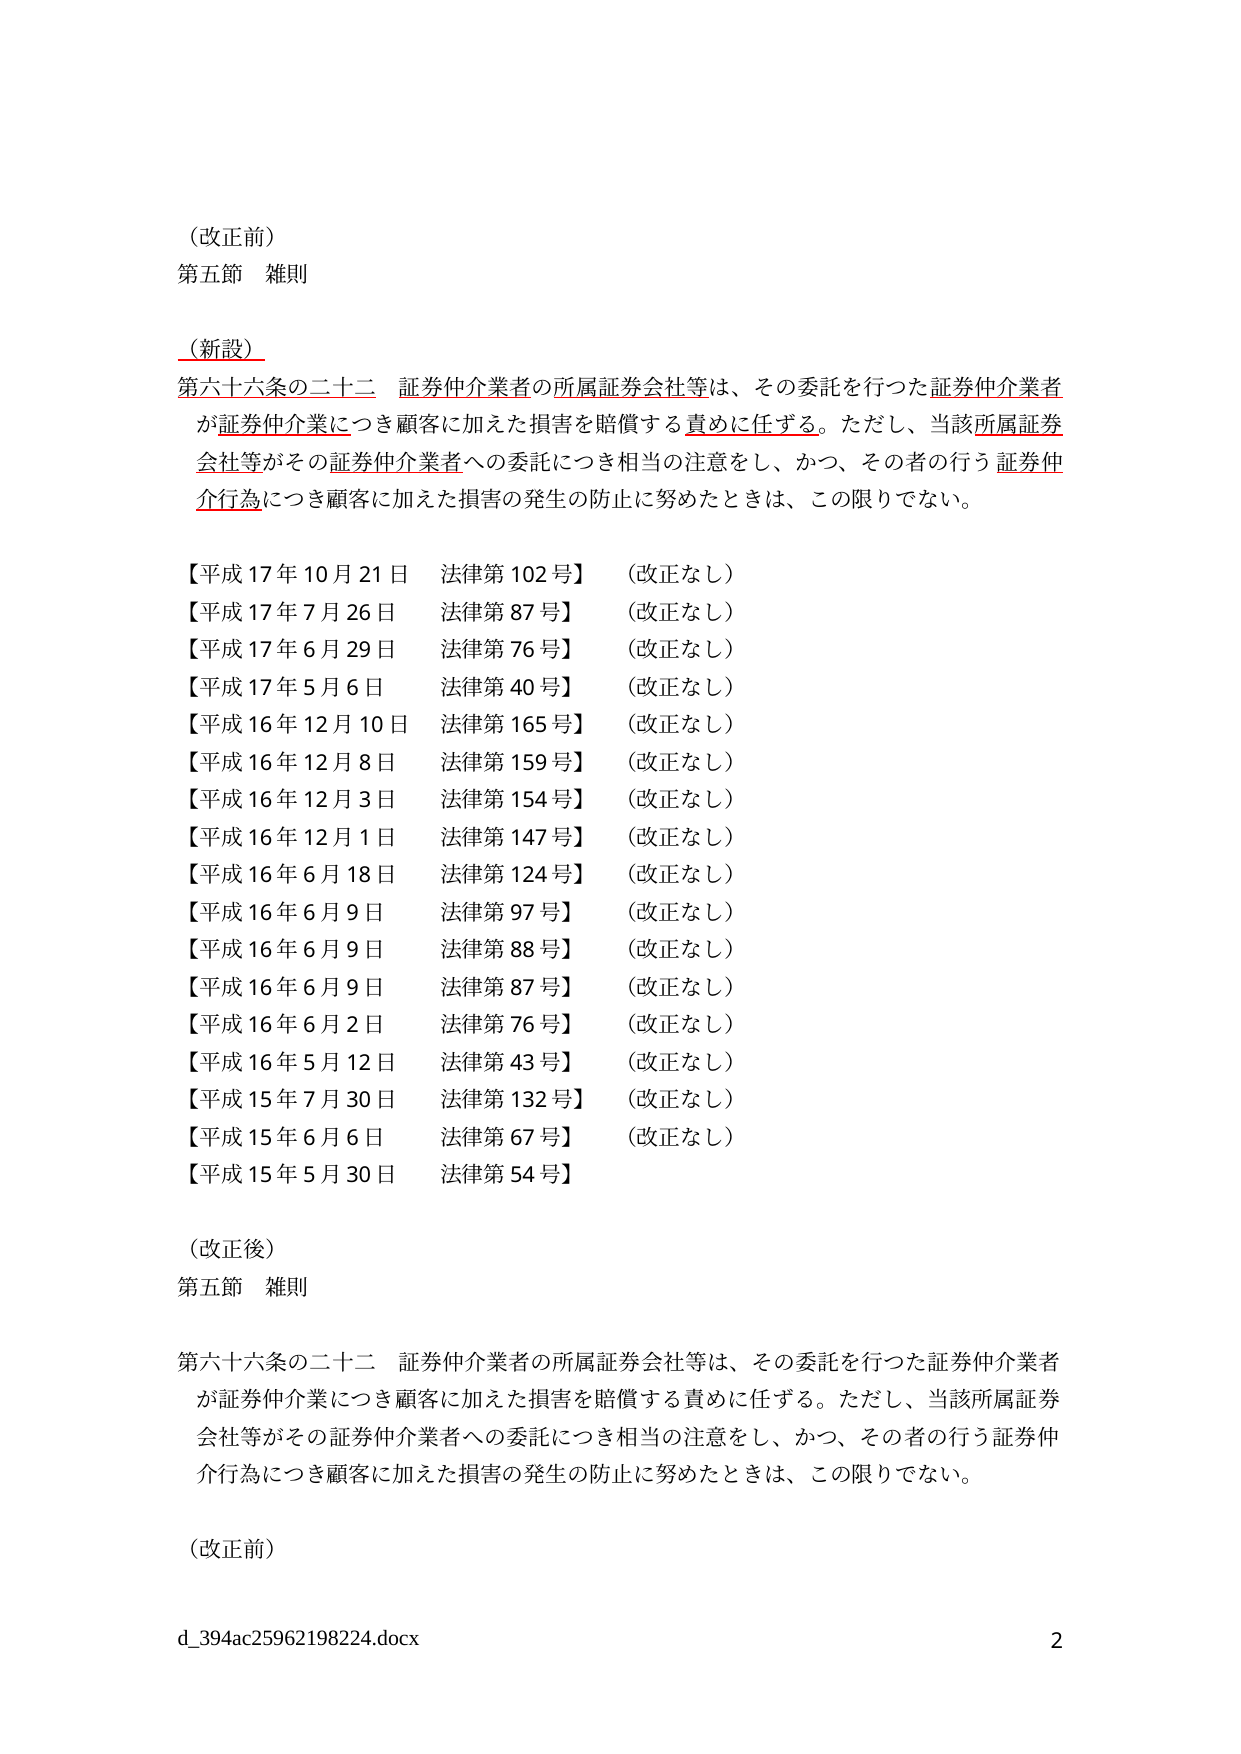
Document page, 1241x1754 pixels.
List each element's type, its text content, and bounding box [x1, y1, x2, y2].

text （改正前） [177, 1529, 1063, 1567]
text 【平成17年7月26日 法律第87号】 （改正なし） [177, 592, 1063, 629]
text 第五節 雑則 [177, 1267, 1063, 1304]
text 【平成17年10月21日 法律第102号】 （改正なし） [177, 554, 1063, 592]
text 【平成16年12月10日 法律第165号】 （改正なし） [177, 704, 1063, 742]
text 【平成15年6月6日 法律第67号】 （改正なし） [177, 1117, 1063, 1154]
text 【平成15年7月30日 法律第132号】 （改正なし） [177, 1079, 1063, 1117]
text 【平成16年6月18日 法律第124号】 （改正なし） [177, 854, 1063, 892]
text （改正後） [177, 1229, 1063, 1267]
text 【平成17年5月6日 法律第40号】 （改正なし） [177, 667, 1063, 704]
text （改正前） [177, 217, 1063, 254]
text 【平成16年6月2日 法律第76号】 （改正なし） [177, 1004, 1063, 1042]
text 【平成16年12月3日 法律第154号】 （改正なし） [177, 779, 1063, 817]
text 第六十六条の二十二 証券仲介業者の所属証券会社等は、その委託を行つた証券仲介業者が証券仲介業につき顧客に加えた損害を賠償する責めに任ずる。ただし、当該所属証券会社等がその証券仲介業者への委託につき相当の注意をし、かつ、その者の行う証券仲介行為につき顧客に加えた損害の発生の防止に努めたときは、この限りでない。 [177, 1342, 1063, 1492]
text 第五節 雑則 [177, 254, 1063, 292]
text 【平成17年6月29日 法律第76号】 （改正なし） [177, 629, 1063, 667]
text 第六十六条の二十二 証券仲介業者の所属証券会社等は、その委託を行つた証券仲介業者が証券仲介業につき顧客に加えた損害を賠償する責めに任ずる。ただし、当該所属証券会社等がその証券仲介業者への委託につき相当の注意をし、かつ、その者の行う証券仲介行為につき顧客に加えた損害の発生の防止に努めたときは、この限りでない。 [177, 367, 1063, 517]
text 【平成15年5月30日 法律第54号】 [177, 1154, 1063, 1192]
text 【平成16年6月9日 法律第97号】 （改正なし） [177, 892, 1063, 929]
text （新設） [177, 329, 1063, 367]
text 【平成16年12月8日 法律第159号】 （改正なし） [177, 742, 1063, 779]
text 【平成16年6月9日 法律第87号】 （改正なし） [177, 967, 1063, 1004]
text 【平成16年5月12日 法律第43号】 （改正なし） [177, 1042, 1063, 1079]
text 【平成16年12月1日 法律第147号】 （改正なし） [177, 817, 1063, 854]
text 【平成16年6月9日 法律第88号】 （改正なし） [177, 929, 1063, 967]
